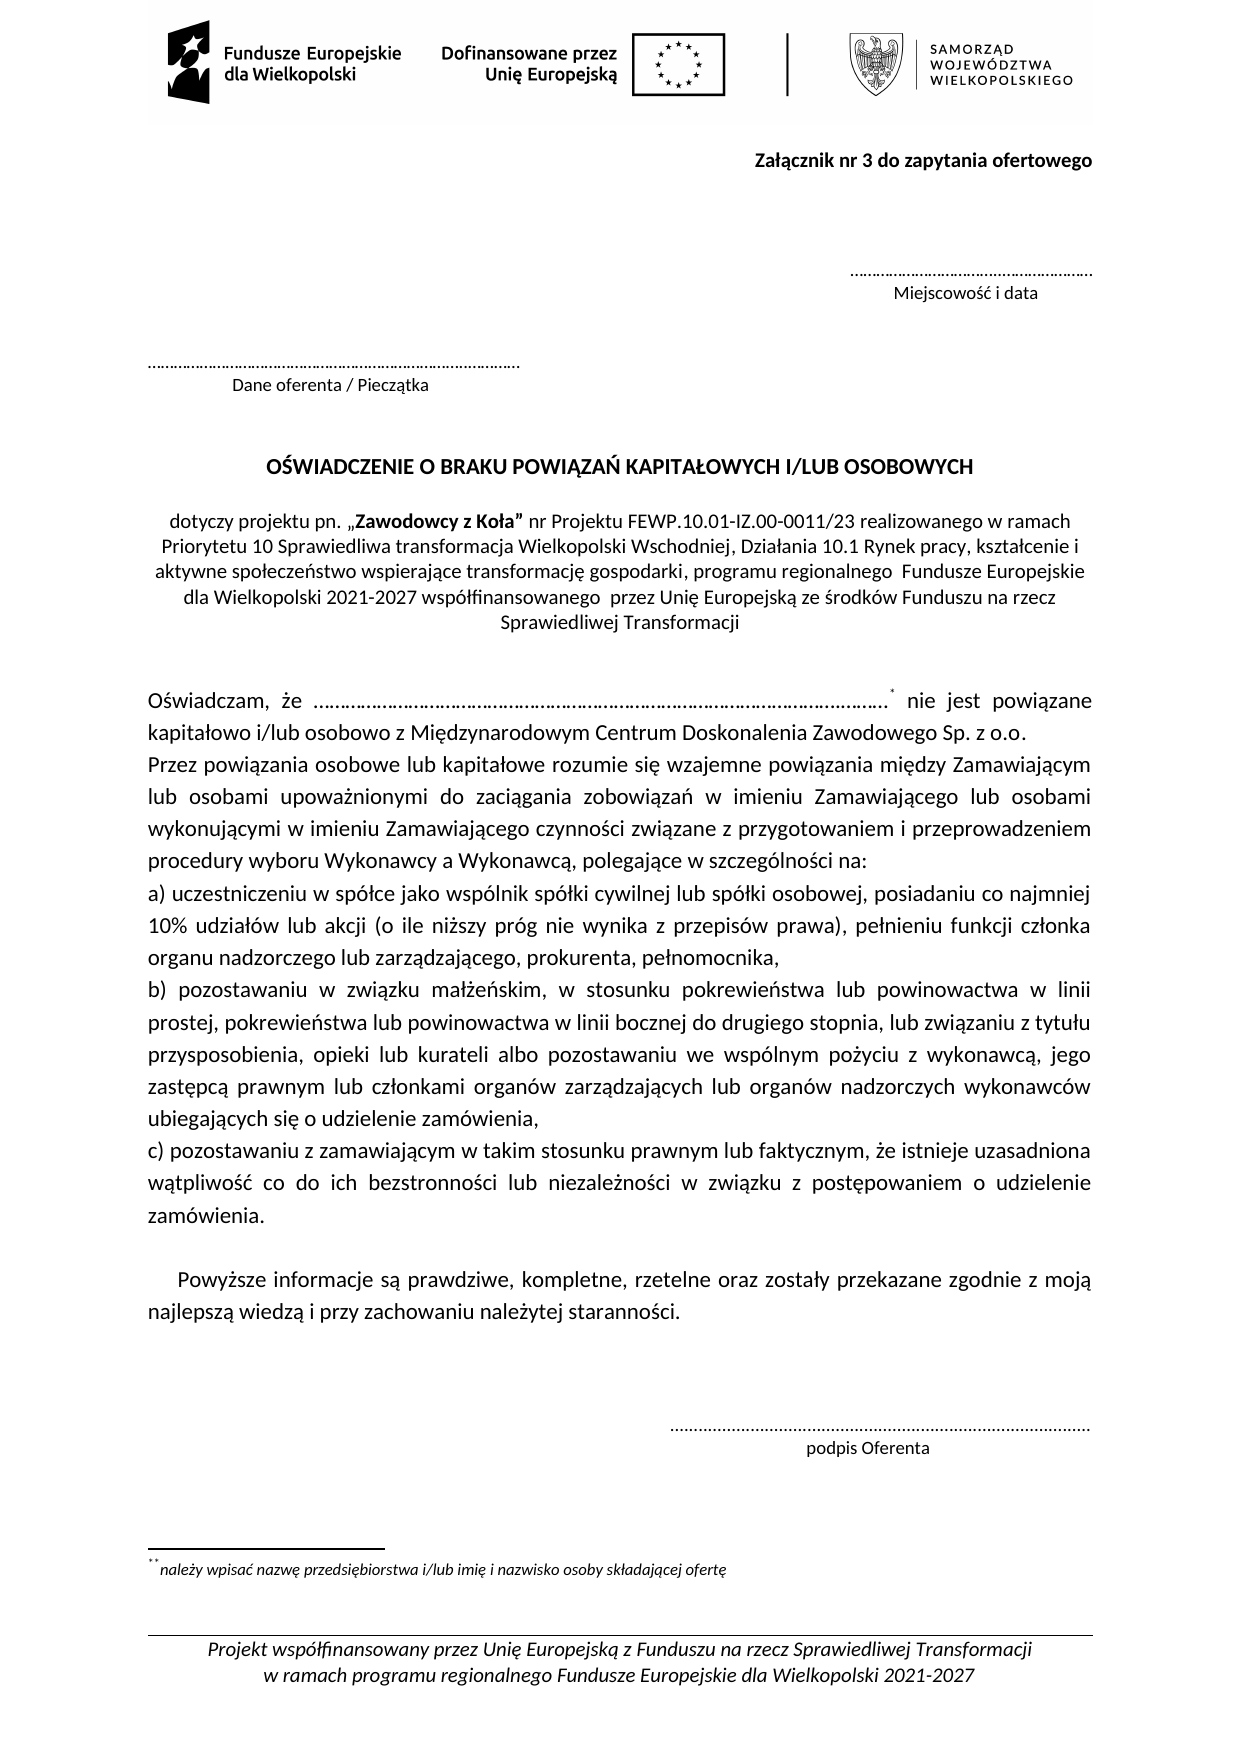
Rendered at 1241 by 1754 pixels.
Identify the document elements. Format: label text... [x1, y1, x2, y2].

text b) pozostawaniu w związku małżeńskim, w stosunku pokrewieństwa lub powinowactwa w linii prostej, pokrewieństwa lub powinowactwa w linii bocznej do drugiego stopnia, lub związaniu z tytułu przysposobienia, opieki lub kurateli albo pozostawaniu we wspólnym pożyciu z wykonawcą, jego zastępcą prawnym lub członkami organów zarządzających lub organów nadzorczych wykonawców ubiegających się o udzielenie zamówienia, [148, 975, 1093, 1132]
text ………………………………………………………………..………… [148, 350, 1093, 373]
text c) pozostawaniu z zamawiającym w takim stosunku prawnym lub faktycznym, że istnieje uzasadniona wątpliwość co do ich bezstronności lub niezależności w związku z postępowaniem o udzielenie zamówienia. [148, 1136, 1093, 1229]
text Dane oferenta / Pieczątka [148, 373, 1093, 396]
text Przez powiązania osobowe lub kapitałowe rozumie się wzajemne powiązania między Zamawiającym lub osobami upoważnionymi do zaciągania zobowiązań w imieniu Zamawiającego lub osobami wykonującymi w imieniu Zamawiającego czynności związane z przygotowaniem i przeprowadzeniem procedury wyboru Wykonawcy a Wykonawcą, polegające w szczególności na: [148, 750, 1093, 875]
text ......................................................................................... [185, 1413, 1093, 1436]
text Miejscowość i data [811, 281, 1093, 304]
text OŚWIADCZENIE O BRAKU POWIĄZAŃ KAPITAŁOWYCH I/LUB OSOBOWYCH [148, 452, 1093, 480]
text ……………………………..………………… [148, 258, 1093, 281]
text a) uczestniczeniu w spółce jako wspólnik spółki cywilnej lub spółki osobowej, posiadaniu co najmniej 10% udziałów lub akcji (o ile niższy próg nie wynika z przepisów prawa), pełnieniu funkcji członka organu nadzorczego lub zarządzającego, prokurenta, pełnomocnika, [148, 879, 1093, 971]
text Załącznik nr 3 do zapytania ofertowego [148, 148, 1093, 173]
text Oświadczam, że ……………………………………………………………………………………….………* nie jest powiązane kapitałowo i/lub osobowo z Międzynarodowym Centrum Doskonalenia Zawodowego Sp. z o.o. [148, 686, 1093, 746]
picture [147, 0, 1093, 125]
text podpis Oferenta [185, 1436, 1093, 1459]
text Powyższe informacje są prawdziwe, kompletne, rzetelne oraz zostały przekazane zgodnie z moją najlepszą wiedzą i przy zachowaniu należytej staranności. [148, 1265, 1093, 1325]
text dotyczy projektu pn. „Zawodowcy z Koła” nr Projektu FEWP.10.01-IZ.00-0011/23 realizowanego w ramach Priorytetu 10 Sprawiedliwa transformacja Wielkopolski Wschodniej, Działania 10.1 Rynek pracy, kształcenie i aktywne społeczeństwo wspierające transformację gospodarki, programu regionalnego Fundusze Europejskie dla Wielkopolski 2021-2027 współfinansowanego przez Unię Europejską ze środków Funduszu na rzecz Sprawiedliwej Transformacji [148, 508, 1093, 635]
